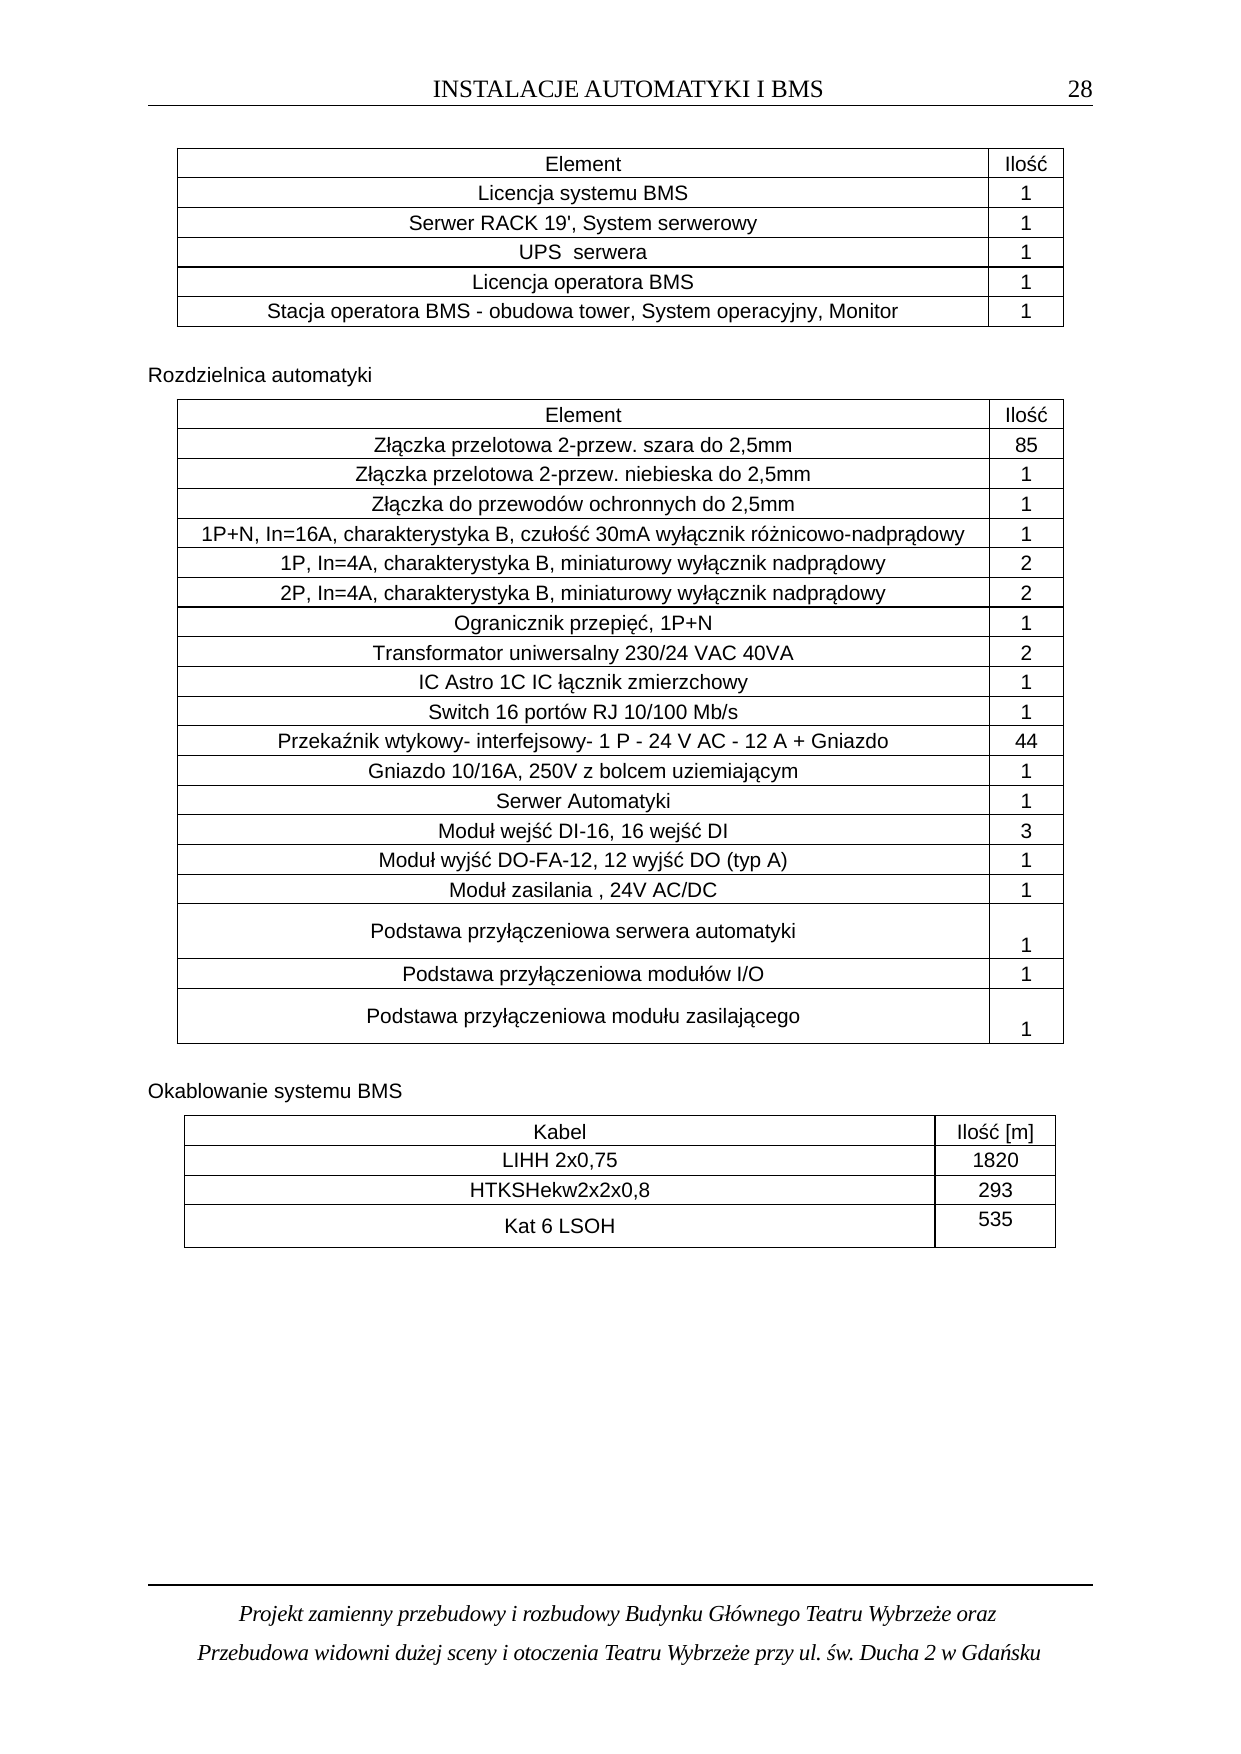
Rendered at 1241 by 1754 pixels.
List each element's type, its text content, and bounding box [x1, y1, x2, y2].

table_header Element [178, 149, 988, 177]
table_cell 44 [990, 726, 1063, 755]
table_cell Transformator uniwersalny 230/24 VAC 40VA [178, 637, 989, 666]
table_header Element [178, 400, 989, 428]
table_header Ilość [m] [936, 1116, 1055, 1145]
table_cell 85 [990, 429, 1063, 458]
table_cell Przekaźnik wtykowy- interfejsowy- 1 P - 24 V AC - 12 A + Gniazdo [178, 726, 989, 755]
text Rozdzielnica automatyki [148, 363, 1093, 387]
table_cell Moduł wyjść DO-FA-12, 12 wyjść DO (typ A) [178, 845, 989, 874]
table_cell 1 [990, 697, 1063, 725]
table_cell Stacja operatora BMS - obudowa tower, System operacyjny, Monitor [178, 297, 988, 326]
table_cell 1 [990, 489, 1063, 517]
table_cell 293 [936, 1176, 1055, 1204]
table_cell Podstawa przyłączeniowa serwera automatyki [178, 904, 989, 958]
table_cell 1 [989, 208, 1063, 237]
table_cell 1 [990, 989, 1063, 1042]
table_cell 1 [990, 756, 1063, 784]
table_cell Serwer Automatyki [178, 786, 989, 814]
table_cell 1 [990, 608, 1063, 636]
table_cell 1P+N, In=16A, charakterystyka B, czułość 30mA wyłącznik różnicowo-nadprądowy [178, 519, 989, 547]
table_cell 2P, In=4A, charakterystyka B, miniaturowy wyłącznik nadprądowy [178, 578, 989, 606]
table_cell 1P, In=4A, charakterystyka B, miniaturowy wyłącznik nadprądowy [178, 548, 989, 577]
table_cell 1 [989, 178, 1063, 207]
table_cell 1 [990, 904, 1063, 958]
table_cell 1 [990, 786, 1063, 814]
table_cell Licencja operatora BMS [178, 268, 988, 296]
table_cell 2 [990, 578, 1063, 606]
table_cell Moduł zasilania , 24V AC/DC [178, 875, 989, 903]
table_cell 535 [936, 1205, 1055, 1247]
table_cell Podstawa przyłączeniowa modułów I/O [178, 959, 989, 988]
table_cell Serwer RACK 19', System serwerowy [178, 208, 988, 237]
table_cell 1 [989, 297, 1063, 326]
table_header Kabel [185, 1116, 934, 1145]
table_cell 2 [990, 548, 1063, 577]
table_cell Złączka do przewodów ochronnych do 2,5mm [178, 489, 989, 517]
table_header Ilość [989, 149, 1063, 177]
table_cell IC Astro 1C IC łącznik zmierzchowy [178, 667, 989, 696]
table_cell Ogranicznik przepięć, 1P+N [178, 608, 989, 636]
table_cell Gniazdo 10/16A, 250V z bolcem uziemiającym [178, 756, 989, 784]
table_cell Kat 6 LSOH [185, 1205, 934, 1247]
table_cell LIHH 2x0,75 [185, 1146, 934, 1175]
table_header Ilość [990, 400, 1063, 428]
text Okablowanie systemu BMS [148, 1079, 1093, 1103]
table_cell 1820 [936, 1146, 1055, 1175]
table_cell 1 [990, 959, 1063, 988]
table_cell 1 [989, 268, 1063, 296]
table_cell 1 [990, 519, 1063, 547]
table_cell 2 [990, 637, 1063, 666]
table_cell 1 [990, 667, 1063, 696]
table_cell Moduł wejść DI-16, 16 wejść DI [178, 815, 989, 844]
table_cell Złączka przelotowa 2-przew. niebieska do 2,5mm [178, 459, 989, 488]
table_cell 1 [990, 875, 1063, 903]
table_cell 1 [990, 845, 1063, 874]
table_cell 1 [989, 238, 1063, 266]
table_cell UPS serwera [178, 238, 988, 266]
table_cell Switch 16 portów RJ 10/100 Mb/s [178, 697, 989, 725]
table_cell 3 [990, 815, 1063, 844]
table_cell Licencja systemu BMS [178, 178, 988, 207]
table_cell 1 [990, 459, 1063, 488]
table_cell HTKSHekw2x2x0,8 [185, 1176, 934, 1204]
table_cell Podstawa przyłączeniowa modułu zasilającego [178, 989, 989, 1042]
table_cell Złączka przelotowa 2-przew. szara do 2,5mm [178, 429, 989, 458]
